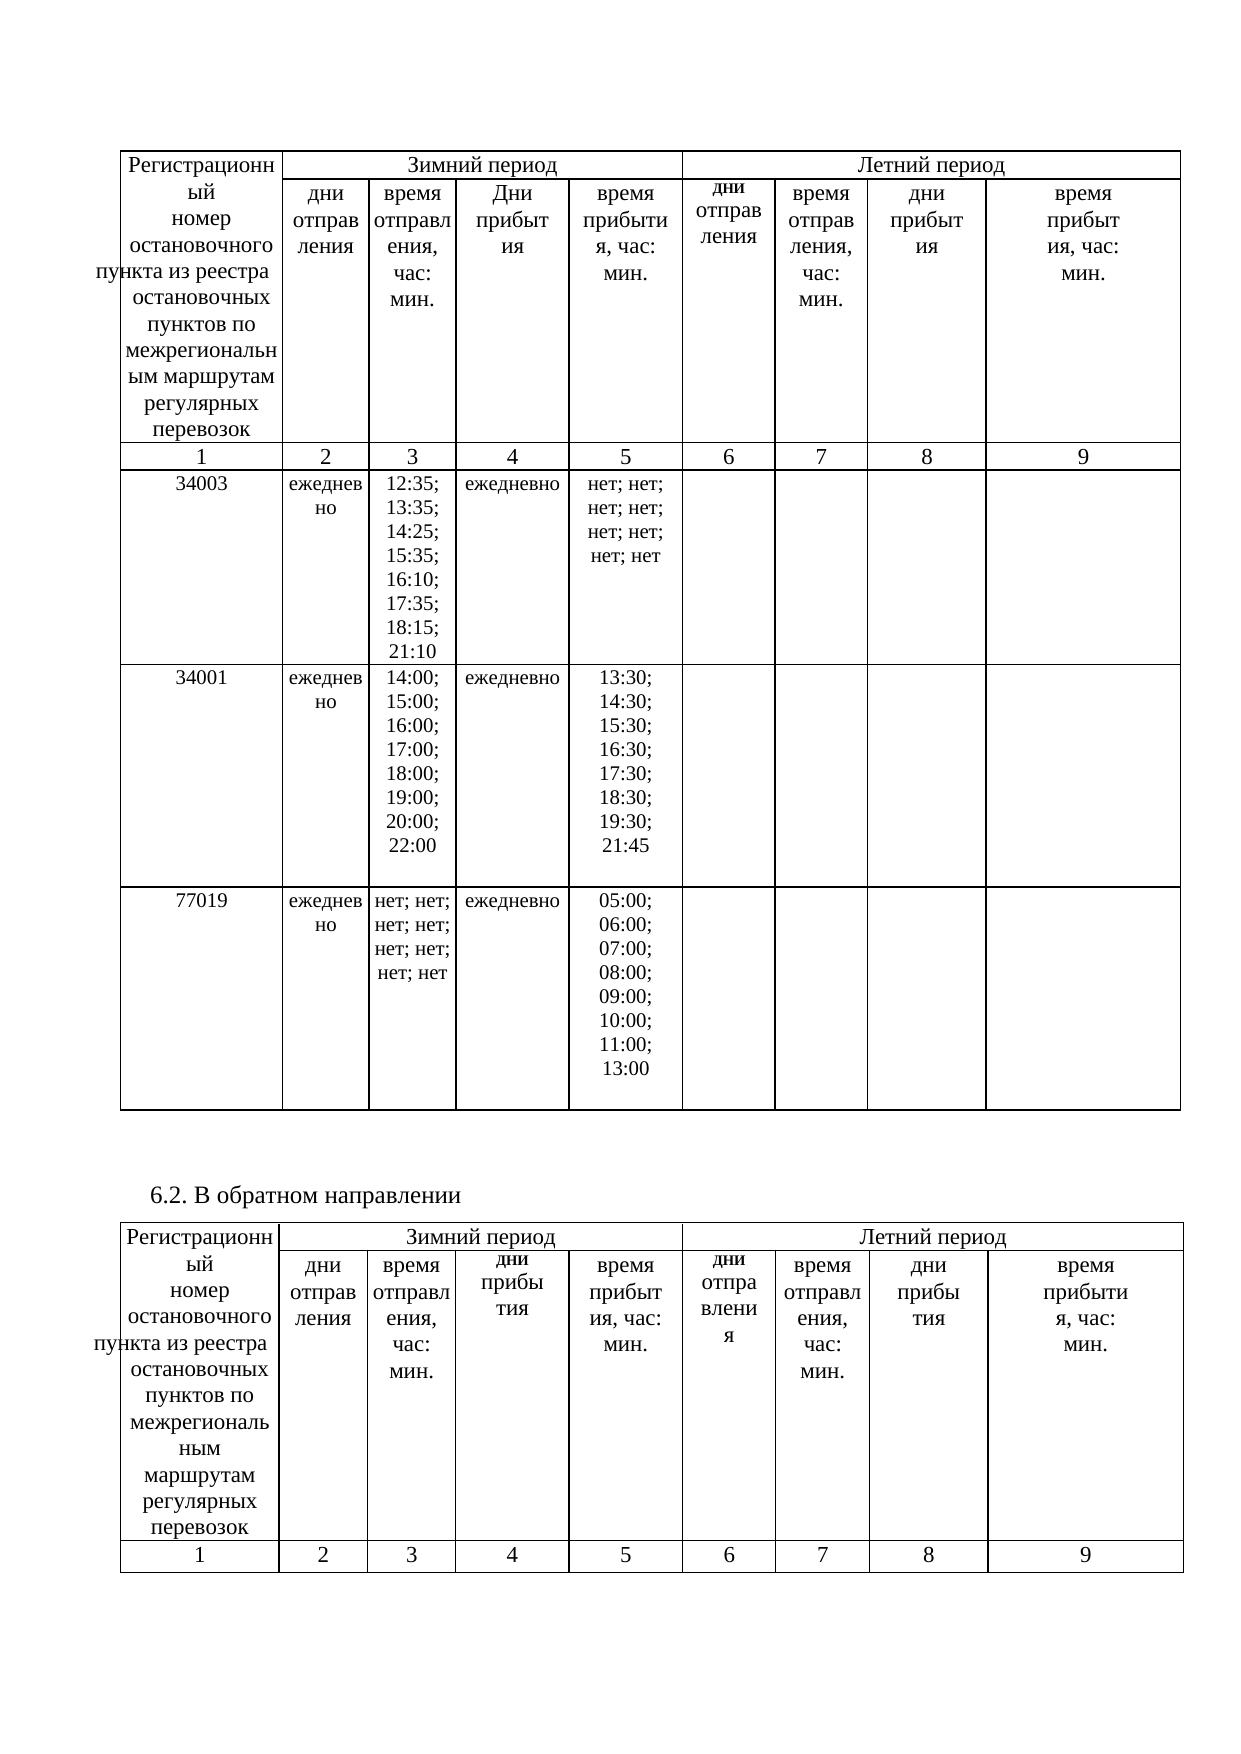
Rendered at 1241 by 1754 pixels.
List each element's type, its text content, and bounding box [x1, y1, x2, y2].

table_cell время прибыт ия, час: мин. [570, 1251, 682, 1540]
table_header Летний период [683, 1223, 1183, 1250]
table_cell 13:30; 14:30; 15:30; 16:30; 17:30; 18:30; 19:30; 21:45 [570, 665, 682, 886]
table_cell нет; нет; нет; нет; нет; нет; нет; нет [570, 471, 682, 663]
table_cell 5 [570, 443, 682, 469]
table_cell [868, 665, 985, 886]
table_cell 1 [121, 443, 282, 469]
table_cell Дни прибыт ия [457, 180, 568, 441]
table_cell ежедневно [457, 471, 568, 663]
table_header Зимний период [280, 1223, 682, 1250]
table_cell [683, 471, 774, 663]
table_cell [987, 665, 1180, 886]
table_cell время отправл ения, час: мин. [776, 1251, 869, 1540]
text 6.2. В обратном направлении [150, 1181, 1090, 1209]
table_cell 8 [870, 1541, 987, 1572]
table_cell 14:00; 15:00; 16:00; 17:00; 18:00; 19:00; 20:00; 22:00 [370, 665, 455, 886]
table_cell 9 [989, 1541, 1183, 1572]
table_cell нет; нет; нет; нет; нет; нет; нет; нет [370, 888, 455, 1109]
table_cell 6 [683, 443, 774, 469]
table_cell время прибыт ия, час: мин. [987, 180, 1180, 441]
table_cell 6 [683, 1541, 775, 1572]
table_cell [868, 471, 985, 663]
table_cell ДНИ отпра влени я [683, 1251, 775, 1540]
table_header Летний период [683, 152, 1180, 178]
table_cell дни отправ ления [280, 1251, 367, 1540]
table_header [121, 1223, 279, 1540]
table_cell ежедневно [283, 665, 368, 886]
table_cell 1 [121, 1541, 278, 1572]
table_cell [683, 888, 774, 1109]
table_cell дни прибы тия [870, 1251, 987, 1540]
table_cell 3 [370, 443, 455, 469]
table_cell время отправл ения, час: мин. [368, 1251, 455, 1540]
table_cell 4 [457, 443, 568, 469]
table_cell ежедневно [283, 888, 368, 1109]
table_cell 7 [776, 443, 867, 469]
table_cell [776, 888, 867, 1109]
table_cell [776, 665, 867, 886]
table_cell [987, 471, 1180, 663]
table_cell время отправ ления, час: мин. [776, 180, 867, 441]
table_cell 2 [280, 1541, 367, 1572]
table_cell [776, 471, 867, 663]
table_cell [683, 665, 774, 886]
table_cell ДНИ прибы тия [456, 1251, 568, 1540]
table_cell 05:00; 06:00; 07:00; 08:00; 09:00; 10:00; 11:00; 13:00 [570, 888, 682, 1109]
table_cell 7 [776, 1541, 869, 1572]
table_cell 12:35; 13:35; 14:25; 15:35; 16:10; 17:35; 18:15; 21:10 [370, 471, 455, 663]
table_cell дни прибыт ия [868, 180, 985, 441]
table_header Зимний период [283, 152, 682, 178]
table_cell 77019 [121, 888, 282, 1109]
table_cell [868, 888, 985, 1109]
table_cell время прибыти я, час: мин. [570, 180, 682, 441]
table_cell 8 [868, 443, 985, 469]
table_cell время прибыти я, час: мин. [989, 1251, 1183, 1540]
table_cell 3 [368, 1541, 455, 1572]
table_cell ДНИ отправ ления [683, 180, 774, 441]
table_cell [987, 888, 1180, 1109]
table_cell 2 [283, 443, 368, 469]
table_cell ежедневно [283, 471, 368, 663]
table_cell дни отправ ления [283, 180, 368, 441]
table_cell 5 [570, 1541, 682, 1572]
table_header Регистрационный номер остановочного пункта из реестра остановочных пунктов по межрегиональным маршрутам регулярных перевозок [121, 152, 282, 441]
table_cell 34003 [121, 471, 282, 663]
table_cell время отправл ения, час: мин. [370, 180, 455, 441]
table_cell 4 [456, 1541, 568, 1572]
table_cell ежедневно [457, 888, 568, 1109]
table_cell 34001 [121, 665, 282, 886]
table_cell ежедневно [457, 665, 568, 886]
table_cell 9 [987, 443, 1180, 469]
